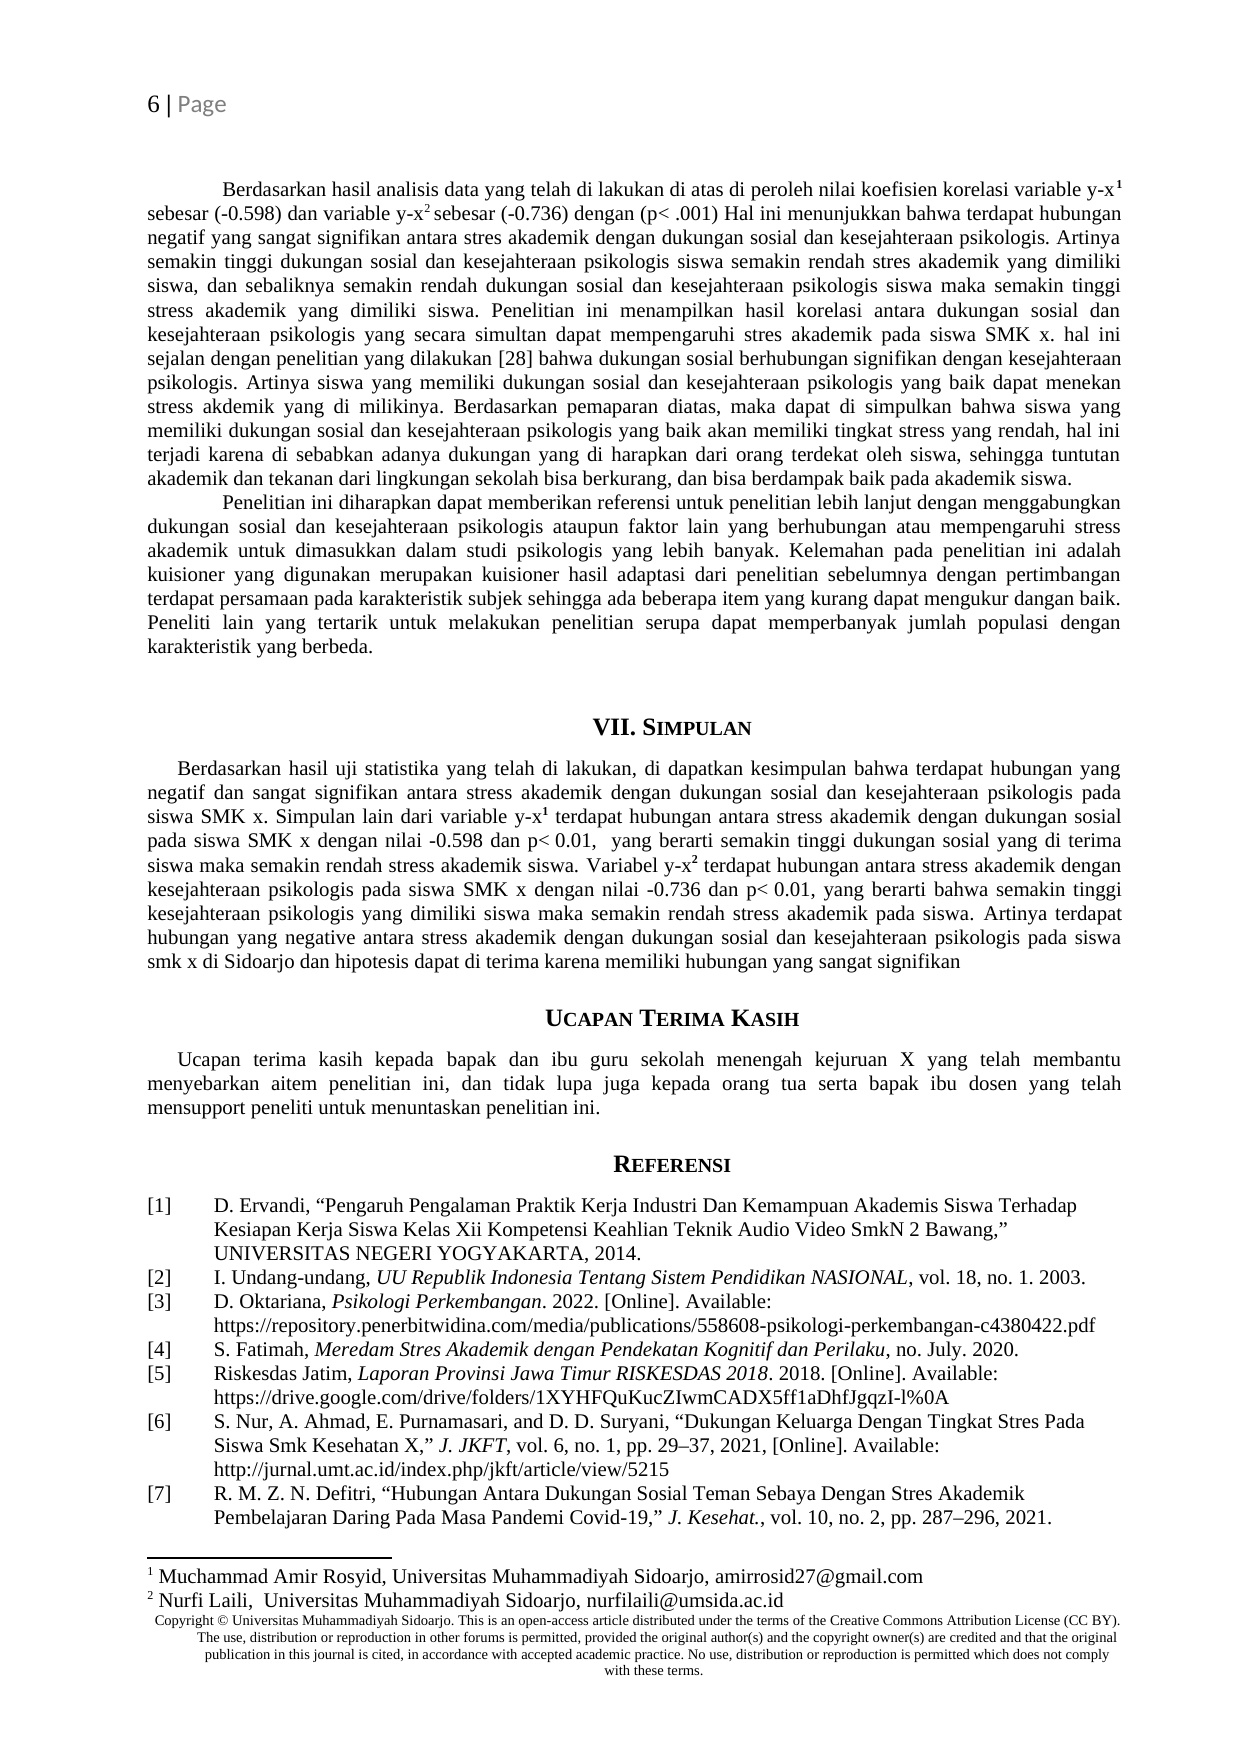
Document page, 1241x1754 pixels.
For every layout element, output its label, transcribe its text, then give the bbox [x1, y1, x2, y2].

text Berdasarkan hasil analisis data yang telah di lakukan di atas di peroleh nilai koefisien korelasi variable y-x1 sebesar (-0.598) dan variable y-x2 sebesar (-0.736) dengan (p< .001) Hal ini menunjukkan bahwa terdapat hubungan negatif yang sangat signifikan antara stres akademik dengan dukungan sosial dan kesejahteraan psikologis. Artinya semakin tinggi dukungan sosial dan kesejahteraan psikologis siswa semakin rendah stres akademik yang dimiliki siswa, dan sebaliknya semakin rendah dukungan sosial dan kesejahteraan psikologis siswa maka semakin tinggi stress akademik yang dimiliki siswa. Penelitian ini menampilkan hasil korelasi antara dukungan sosial dan kesejahteraan psikologis yang secara simultan dapat mempengaruhi stres akademik pada siswa SMK x. hal ini sejalan dengan penelitian yang dilakukan [28] bahwa dukungan sosial berhubungan signifikan dengan kesejahteraan psikologis. Artinya siswa yang memiliki dukungan sosial dan kesejahteraan psikologis yang baik dapat menekan stress akdemik yang di milikinya. Berdasarkan pemaparan diatas, maka dapat di simpulkan bahwa siswa yang memiliki dukungan sosial dan kesejahteraan psikologis yang baik akan memiliki tingkat stress yang rendah, hal ini terjadi karena di sebabkan adanya dukungan yang di harapkan dari orang terdekat oleh siswa, sehingga tuntutan akademik dan tekanan dari lingkungan sekolah bisa berkurang, dan bisa berdampak baik pada akademik siswa. [147, 177, 1122, 490]
text Penelitian ini diharapkan dapat memberikan referensi untuk penelitian lebih lanjut dengan menggabungkan dukungan sosial dan kesejahteraan psikologis ataupun faktor lain yang berhubungan atau mempengaruhi stress akademik untuk dimasukkan dalam studi psikologis yang lebih banyak. Kelemahan pada penelitian ini adalah kuisioner yang digunakan merupakan kuisioner hasil adaptasi dari penelitian sebelumnya dengan pertimbangan terdapat persamaan pada karakteristik subjek sehingga ada beberapa item yang kurang dapat mengukur dangan baik. Peneliti lain yang tertarik untuk melakukan penelitian serupa dapat memperbanyak jumlah populasi dengan karakteristik yang berbeda. [147, 490, 1122, 658]
text [5] Riskesdas Jatim, Laporan Provinsi Jawa Timur RISKESDAS 2018. 2018. [Online]. Available: https://drive.google.com/drive/folders/1XYHFQuKucZIwmCADX5ff1aDhfJgqzI-l%0A [147, 1361, 1122, 1409]
text Berdasarkan hasil uji statistika yang telah di lakukan, di dapatkan kesimpulan bahwa terdapat hubungan yang negatif dan sangat signifikan antara stress akademik dengan dukungan sosial dan kesejahteraan psikologis pada siswa SMK x. Simpulan lain dari variable y-x terdapat hubungan antara stress akademik dengan dukungan sosial pada siswa SMK x dengan nilai -0.598 dan p< 0.01, yang berarti semakin tinggi dukungan sosial yang di terima siswa maka semakin rendah stress akademik siswa. Variabel y-x terdapat hubungan antara stress akademik dengan kesejahteraan psikologis pada siswa SMK x dengan nilai -0.736 dan p< 0.01, yang berarti bahwa semakin tinggi kesejahteraan psikologis yang dimiliki siswa maka semakin rendah stress akademik pada siswa. Artinya terdapat hubungan yang negative antara stress akademik dengan dukungan sosial dan kesejahteraan psikologis pada siswa smk x di Sidoarjo dan hipotesis dapat di terima karena memiliki hubungan yang sangat signifikan [147, 756, 1122, 973]
subtitle Ucapan Terima Kasih [147, 1003, 1122, 1032]
subtitle VII. Simpulan [147, 712, 1122, 741]
text [6] S. Nur, A. Ahmad, E. Purnamasari, and D. D. Suryani, “Dukungan Keluarga Dengan Tingkat Stres Pada Siswa Smk Kesehatan X,” J. JKFT, vol. 6, no. 1, pp. 29–37, 2021, [Online]. Available: http://jurnal.umt.ac.id/index.php/jkft/article/view/5215 [147, 1409, 1122, 1481]
text [3] D. Oktariana, Psikologi Perkembangan. 2022. [Online]. Available: https://repository.penerbitwidina.com/media/publications/558608-psikologi-perkembangan-c4380422.pdf [147, 1289, 1122, 1337]
text [2] I. Undang-undang, UU Republik Indonesia Tentang Sistem Pendidikan NASIONAL, vol. 18, no. 1. 2003. [147, 1265, 1122, 1289]
subtitle Referensi [147, 1149, 1122, 1177]
text Ucapan terima kasih kepada bapak dan ibu guru sekolah menengah kejuruan X yang telah membantu menyebarkan aitem penelitian ini, dan tidak lupa juga kepada orang tua serta bapak ibu dosen yang telah mensupport peneliti untuk menuntaskan penelitian ini. [147, 1047, 1122, 1119]
text [4] S. Fatimah, Meredam Stres Akademik dengan Pendekatan Kognitif dan Perilaku, no. July. 2020. [147, 1337, 1122, 1361]
text [1] D. Ervandi, “Pengaruh Pengalaman Praktik Kerja Industri Dan Kemampuan Akademis Siswa Terhadap Kesiapan Kerja Siswa Kelas Xii Kompetensi Keahlian Teknik Audio Video SmkN 2 Bawang,” UNIVERSITAS NEGERI YOGYAKARTA, 2014. [147, 1192, 1122, 1265]
text [7] R. M. Z. N. Defitri, “Hubungan Antara Dukungan Sosial Teman Sebaya Dengan Stres Akademik Pembelajaran Daring Pada Masa Pandemi Covid-19,” J. Kesehat., vol. 10, no. 2, pp. 287–296, 2021. [147, 1481, 1122, 1529]
